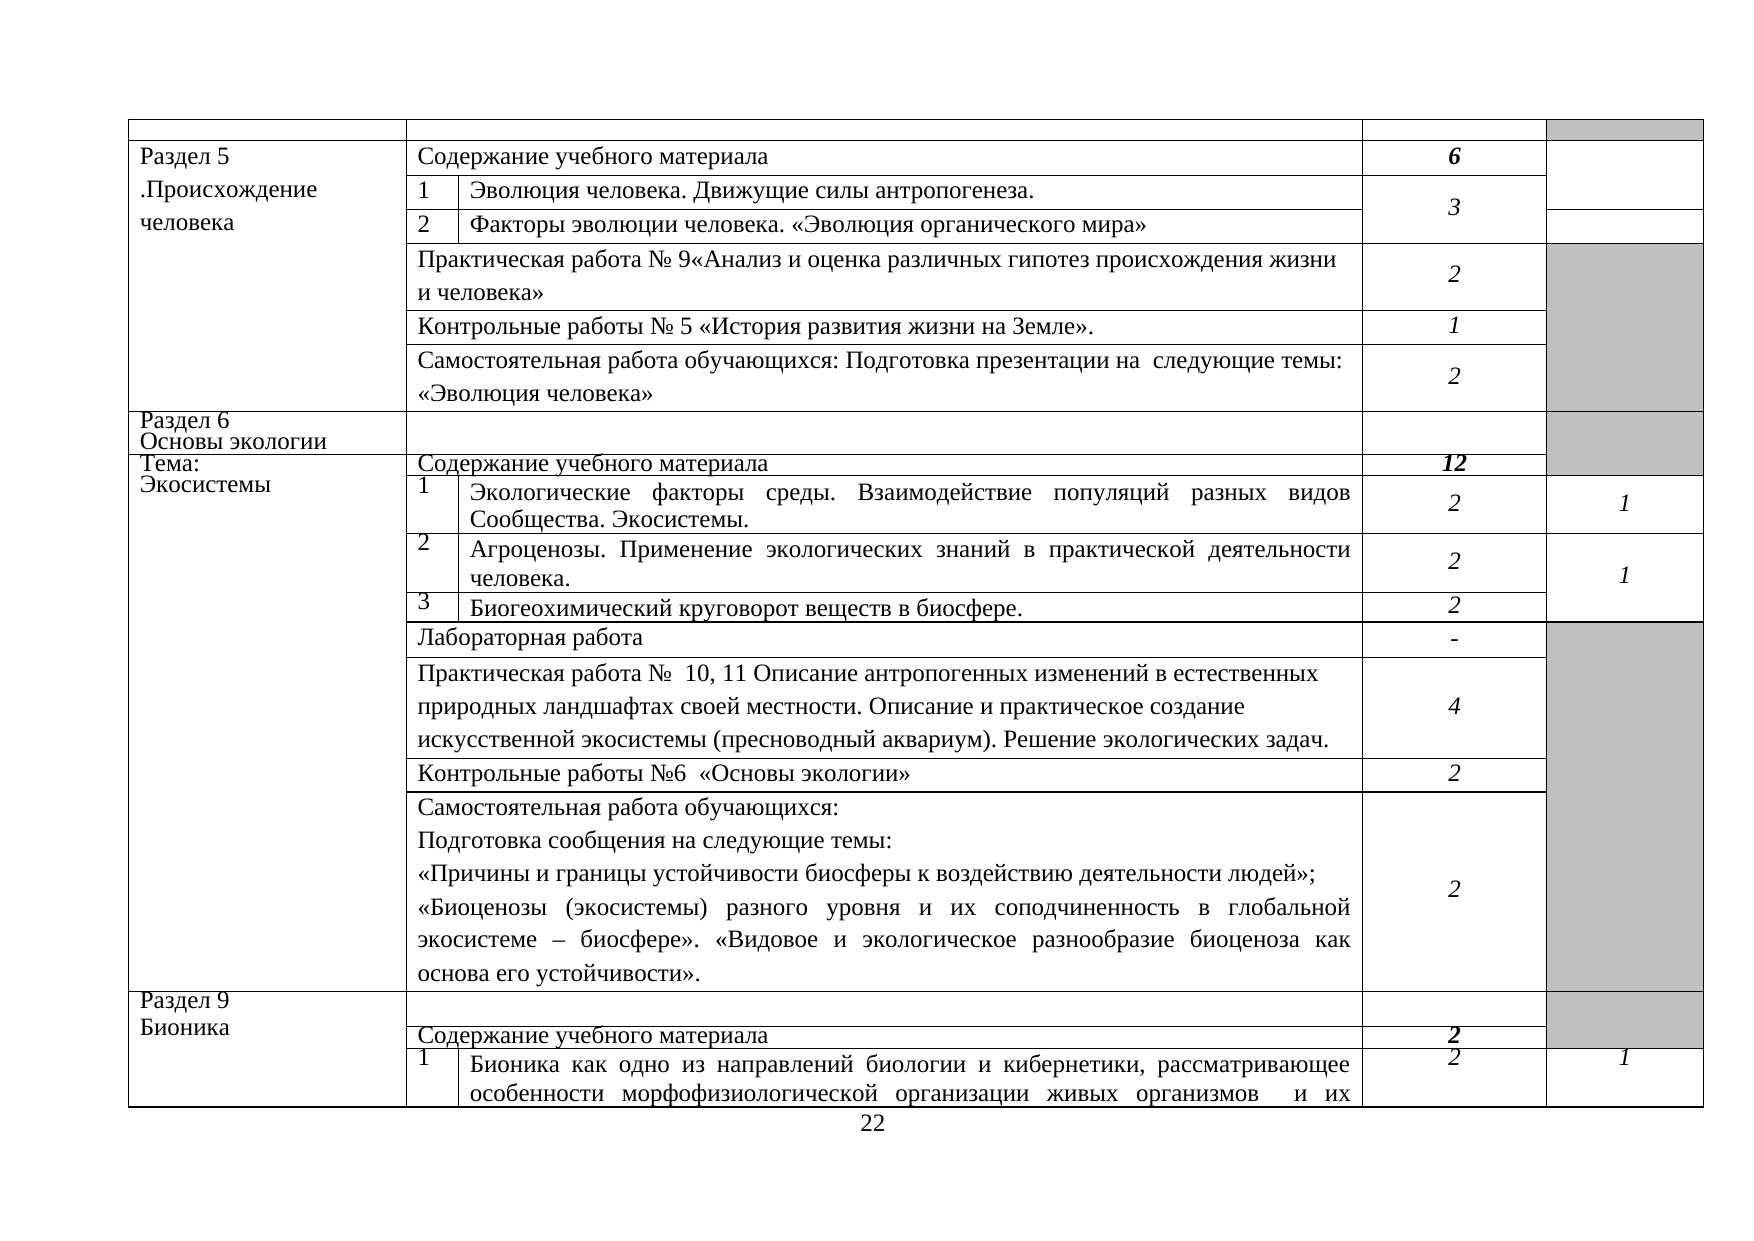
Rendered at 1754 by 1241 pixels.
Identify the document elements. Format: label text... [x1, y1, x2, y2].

table_cell 2 [1363, 759, 1546, 791]
table_cell Тема: Экосистемы [129, 455, 406, 991]
table_cell 4 [1363, 658, 1546, 757]
table_cell 1 [407, 1049, 458, 1106]
table_cell Эволюция человека. Движущие силы антропогенеза. [459, 176, 1362, 208]
table_cell 2 [1363, 476, 1546, 533]
table_cell 3 [407, 593, 458, 621]
table_cell Самостоятельная работа обучающихся: Подготовка сообщения на следующие темы: «Причины и границы устойчивости биосферы к воздействию деятельности людей»; «Биоценозы (экосистемы) разного уровня и их соподчиненность в глобальной экосистеме – биосфере». «Видовое и экологическое разнообразие биоценоза как основа его устойчивости». [407, 793, 1362, 991]
table_cell 2 [1363, 1049, 1546, 1106]
table_cell 3 [1363, 176, 1546, 243]
table_cell 6 [1363, 141, 1546, 174]
table_cell 2 [1363, 1027, 1546, 1048]
table_cell Экологические факторы среды. Взаимодействие популяций разных видов Сообщества. Экосистемы. [459, 476, 1362, 533]
table_cell 1 [407, 176, 458, 208]
table_cell Практическая работа № 9«Анализ и оценка различных гипотез происхождения жизни и человека» [407, 244, 1362, 310]
table_cell 1 [1547, 534, 1703, 621]
table_cell Агроценозы. Применение экологических знаний в практической деятельности человека. [459, 534, 1362, 592]
table_cell Содержание учебного материала [407, 1027, 1362, 1048]
table_cell 1 [1363, 311, 1546, 344]
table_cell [459, 1049, 1362, 1106]
table_cell 1 [1547, 1049, 1703, 1106]
table_cell [1547, 412, 1703, 475]
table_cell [407, 120, 1362, 140]
table_cell 1 [1547, 476, 1703, 533]
table_cell 12 [1363, 455, 1546, 475]
table_cell 2 [1363, 534, 1546, 592]
table_cell 2 [407, 534, 458, 592]
table_cell 2 [1363, 244, 1546, 310]
table_cell [1547, 623, 1703, 991]
table_cell 2 [1363, 793, 1546, 991]
table_cell [1363, 992, 1546, 1026]
table_cell Содержание учебного материала [407, 455, 1362, 475]
table_cell [1547, 141, 1703, 208]
table_cell [1547, 992, 1703, 1048]
table_cell Факторы эволюции человека. «Эволюция органического мира» [459, 210, 1362, 243]
table_cell 2 [1363, 345, 1546, 411]
table_cell [407, 992, 1362, 1026]
table_cell Раздел 6 Основы экологии [129, 412, 406, 453]
table_cell Самостоятельная работа обучающихся: Подготовка презентации на следующие темы: «Эволюция человека» [407, 345, 1362, 411]
table_cell Лабораторная работа [407, 623, 1362, 657]
table_cell Содержание учебного материала [407, 141, 1362, 174]
table_cell [407, 412, 1362, 453]
table_cell 3 [1363, 120, 1546, 140]
table_cell 2 [1363, 593, 1546, 621]
table_cell 1 [407, 476, 458, 533]
table_cell Раздел 5 .Происхождение человека [129, 141, 406, 411]
table_cell Практическая работа № 10, 11 Описание антропогенных изменений в естественных природных ландшафтах своей местности. Описание и практическое создание искусственной экосистемы (пресноводный аквариум). Решение экологических задач. [407, 658, 1362, 757]
table_cell [1363, 412, 1546, 453]
table_cell - [1363, 623, 1546, 657]
table_cell Раздел 9 Бионика . [129, 992, 406, 1106]
table_cell Контрольные работы № 5 «История развития жизни на Земле». [407, 311, 1362, 344]
table_cell Биогеохимический круговорот веществ в биосфере. [459, 593, 1362, 621]
table_cell [1547, 244, 1703, 411]
table_cell [1547, 210, 1703, 243]
table_cell 2 [407, 210, 458, 243]
table_cell Контрольные работы №6 «Основы экологии» [407, 759, 1362, 791]
